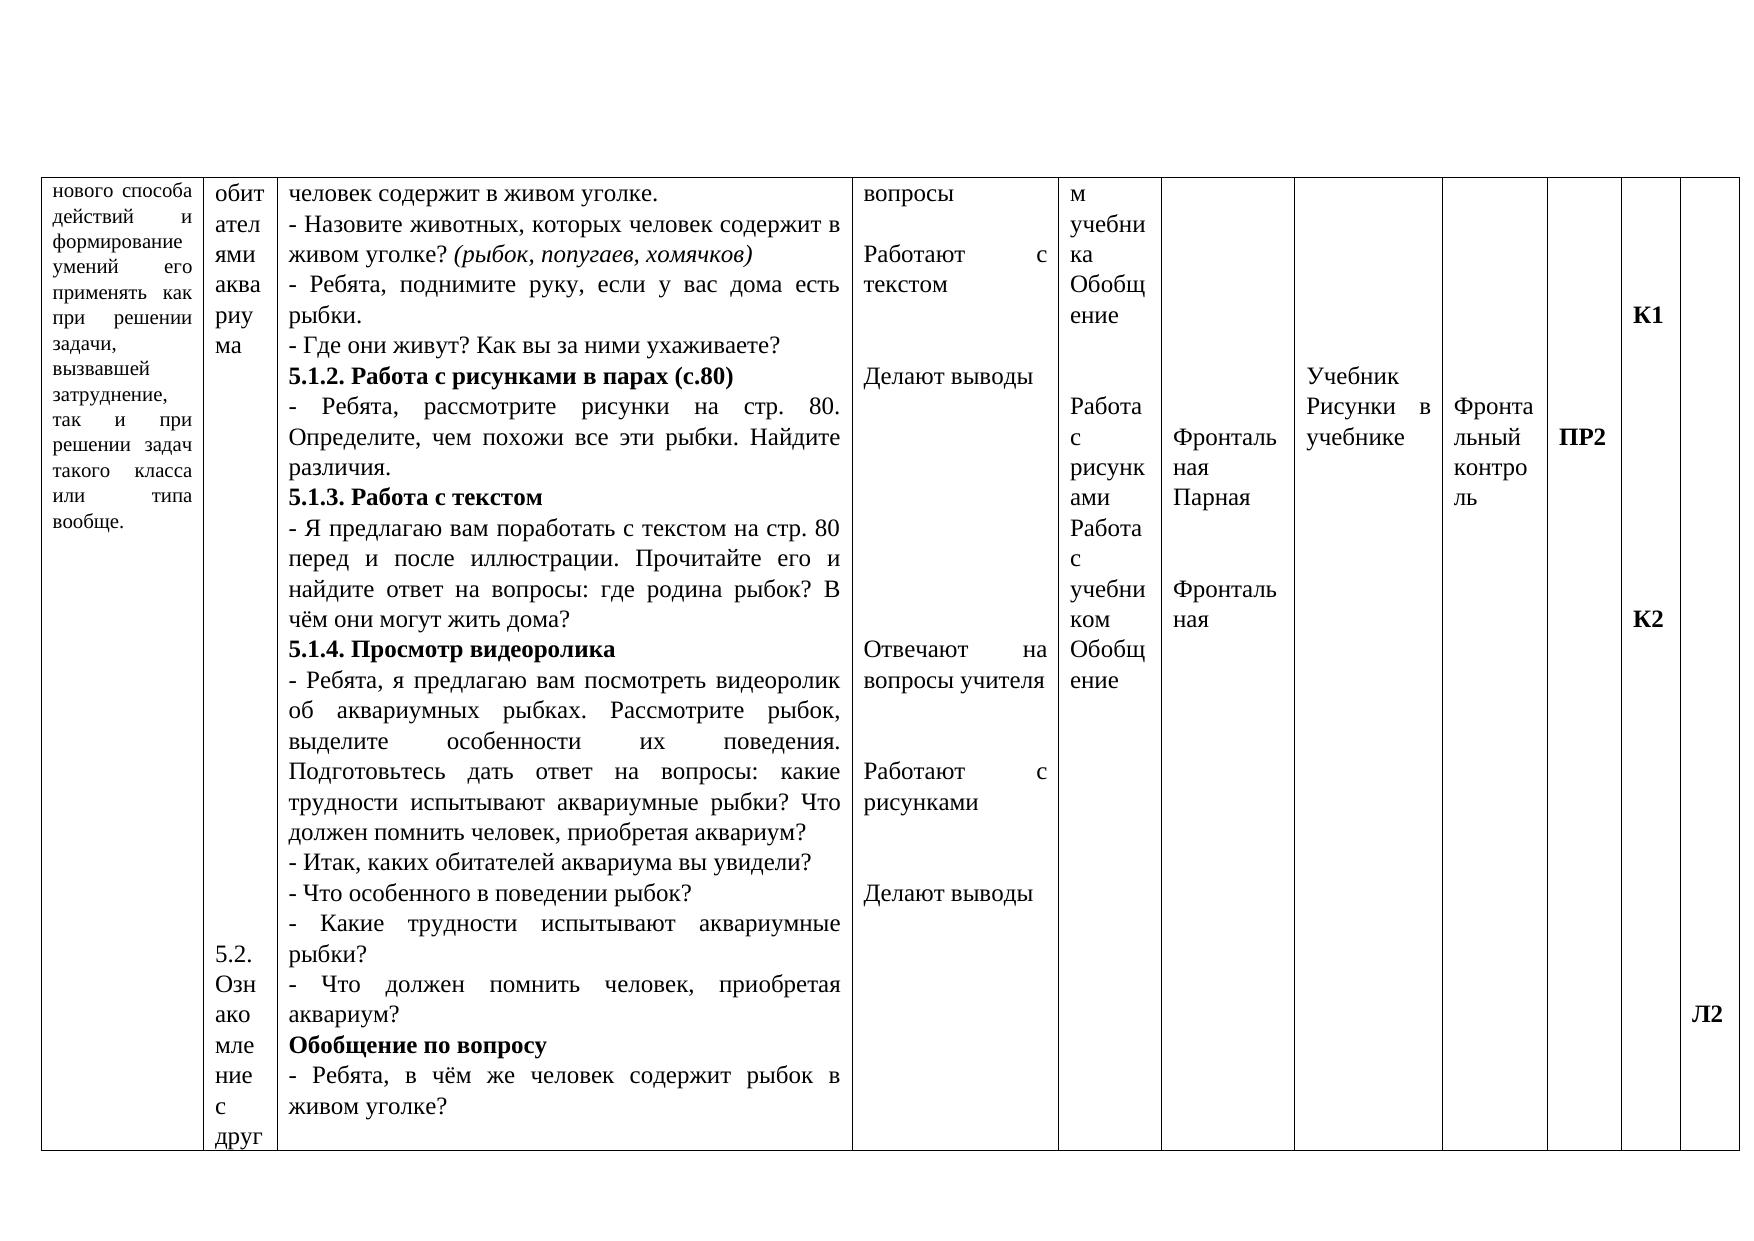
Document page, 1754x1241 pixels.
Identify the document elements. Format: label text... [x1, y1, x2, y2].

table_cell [1162, 178, 1294, 1150]
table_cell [204, 178, 277, 1150]
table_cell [42, 178, 203, 1150]
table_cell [853, 178, 1058, 1150]
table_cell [278, 178, 852, 1150]
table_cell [1295, 178, 1442, 1150]
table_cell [1059, 178, 1161, 1150]
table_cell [1622, 178, 1680, 1150]
table_cell ПР2 ПР3 [1548, 178, 1621, 1150]
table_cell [1443, 178, 1547, 1150]
table_cell Л2 Л2 Л2 Л1 Л2 Л1 [1681, 178, 1739, 1150]
